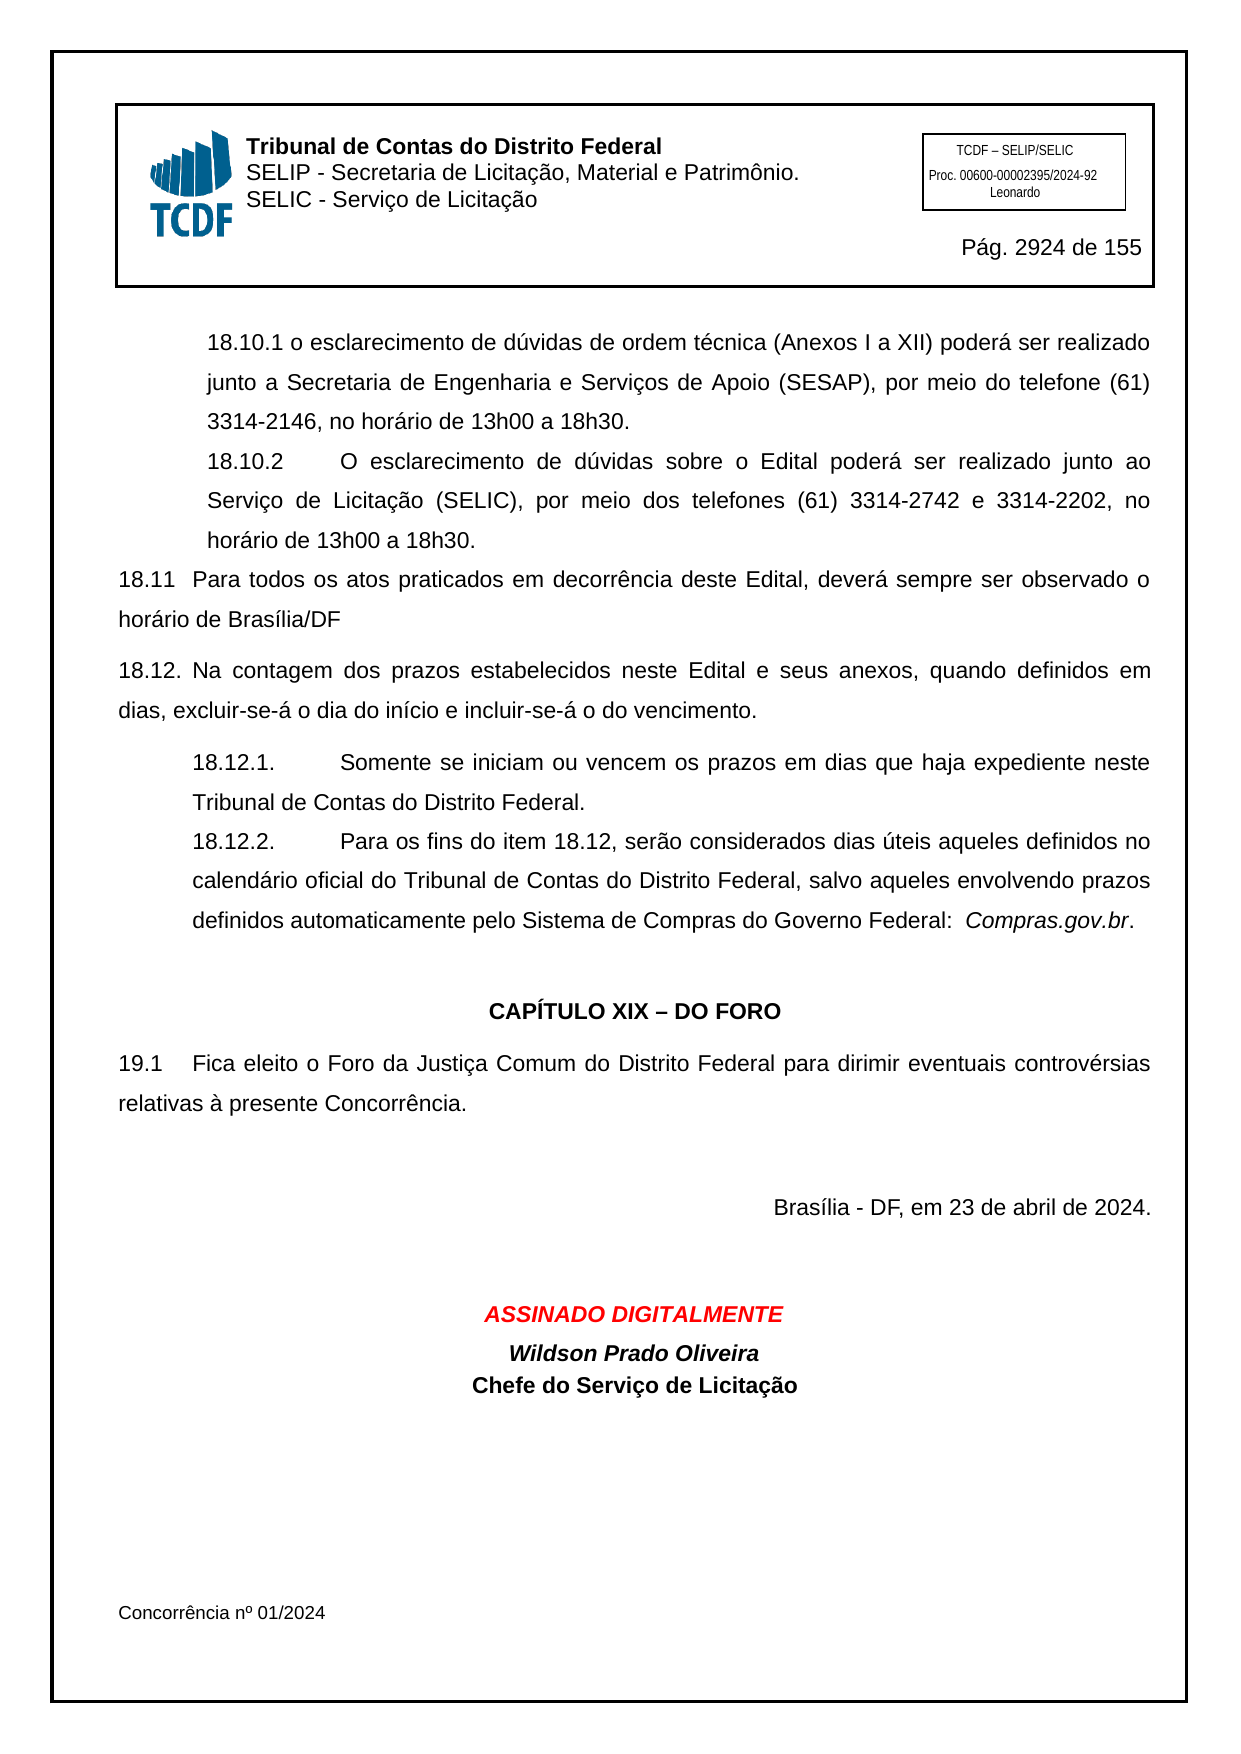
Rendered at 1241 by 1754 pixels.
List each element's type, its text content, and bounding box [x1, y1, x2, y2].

text 18.11 Para todos os atos praticados em decorrência deste Edital, deverá sempre ser observado o horário de Brasília/DF [118, 566, 1152, 632]
text 19.1 Fica eleito o Foro da Justiça Comum do Distrito Federal para dirimir eventuais controvérsias relativas à presente Concorrência. [118, 1050, 1152, 1116]
text 18.10.2 O esclarecimento de dúvidas sobre o Edital poderá ser realizado junto ao Serviço de Licitação (SELIC), por meio dos telefones (61) 3314-2742 e 3314-2202, no horário de 13h00 a 18h30. [207, 448, 1152, 553]
text 18.12.1. Somente se iniciam ou vencem os prazos em dias que haja expediente neste Tribunal de Contas do Distrito Federal. [192, 749, 1152, 815]
text 18.12.2. Para os fins do item 18.12, serão considerados dias úteis aqueles definidos no calendário oficial do Tribunal de Contas do Distrito Federal, salvo aqueles envolvendo prazos definidos automaticamente pelo Sistema de Compras do Governo Federal: Compras.gov.br. [192, 828, 1152, 933]
text 18.12. Na contagem dos prazos estabelecidos neste Edital e seus anexos, quando definidos em dias, excluir-se-á o dia do início e incluir-se-á o do vencimento. [118, 657, 1152, 723]
text Brasília - DF, em 23 de abril de 2024. [118, 1194, 1152, 1220]
text Wildson Prado Oliveira [118, 1340, 1152, 1367]
text ASSINADO DIGITALMENTE [118, 1301, 1152, 1328]
text Chefe do Serviço de Licitação [118, 1372, 1152, 1398]
text capítulo xIX – Do foro [118, 998, 1152, 1025]
text 18.10.1 o esclarecimento de dúvidas de ordem técnica (Anexos I a XII) poderá ser realizado junto a Secretaria de Engenharia e Serviços de Apoio (SESAP), por meio do telefone (61) 3314-2146, no horário de 13h00 a 18h30. [207, 329, 1152, 434]
picture [135, 128, 247, 239]
